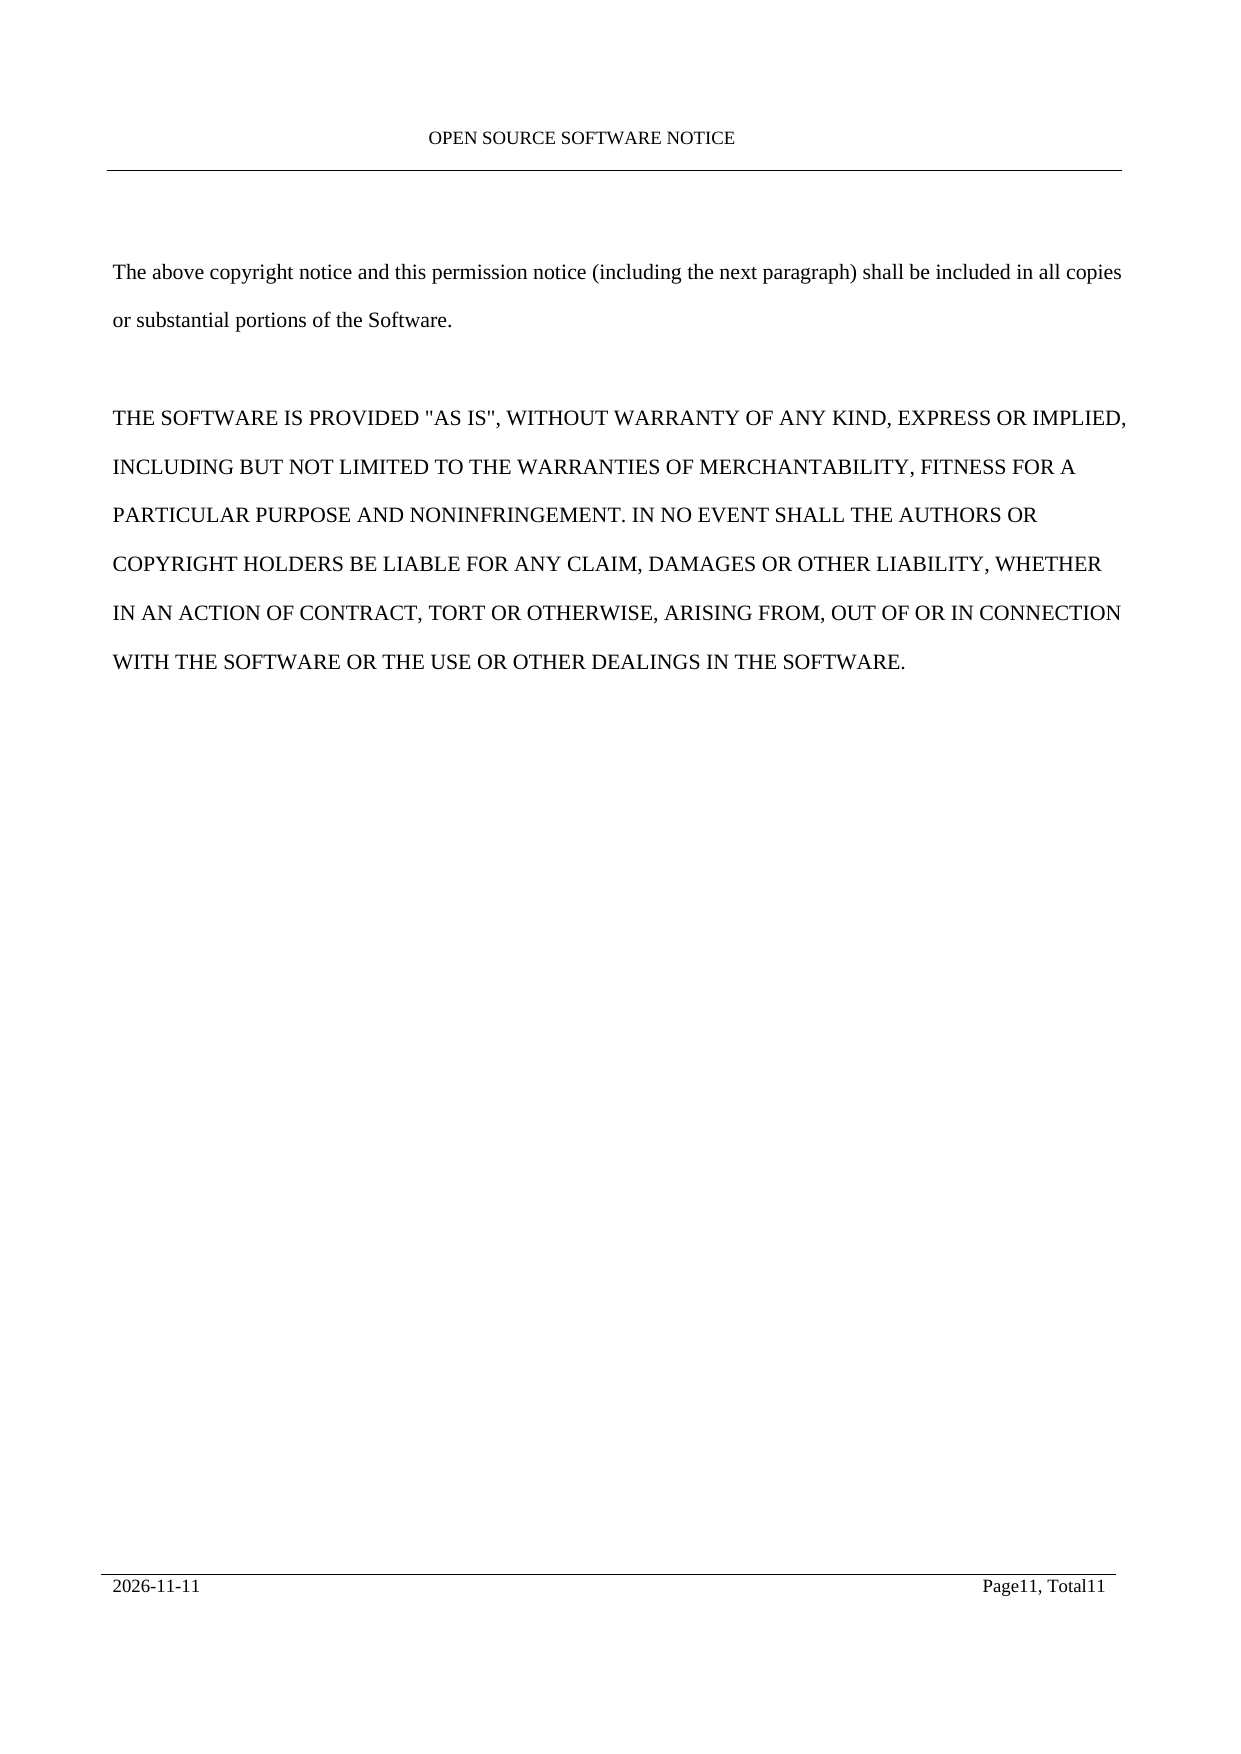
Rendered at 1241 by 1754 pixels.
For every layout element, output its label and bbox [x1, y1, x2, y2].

text [112, 206, 1128, 678]
